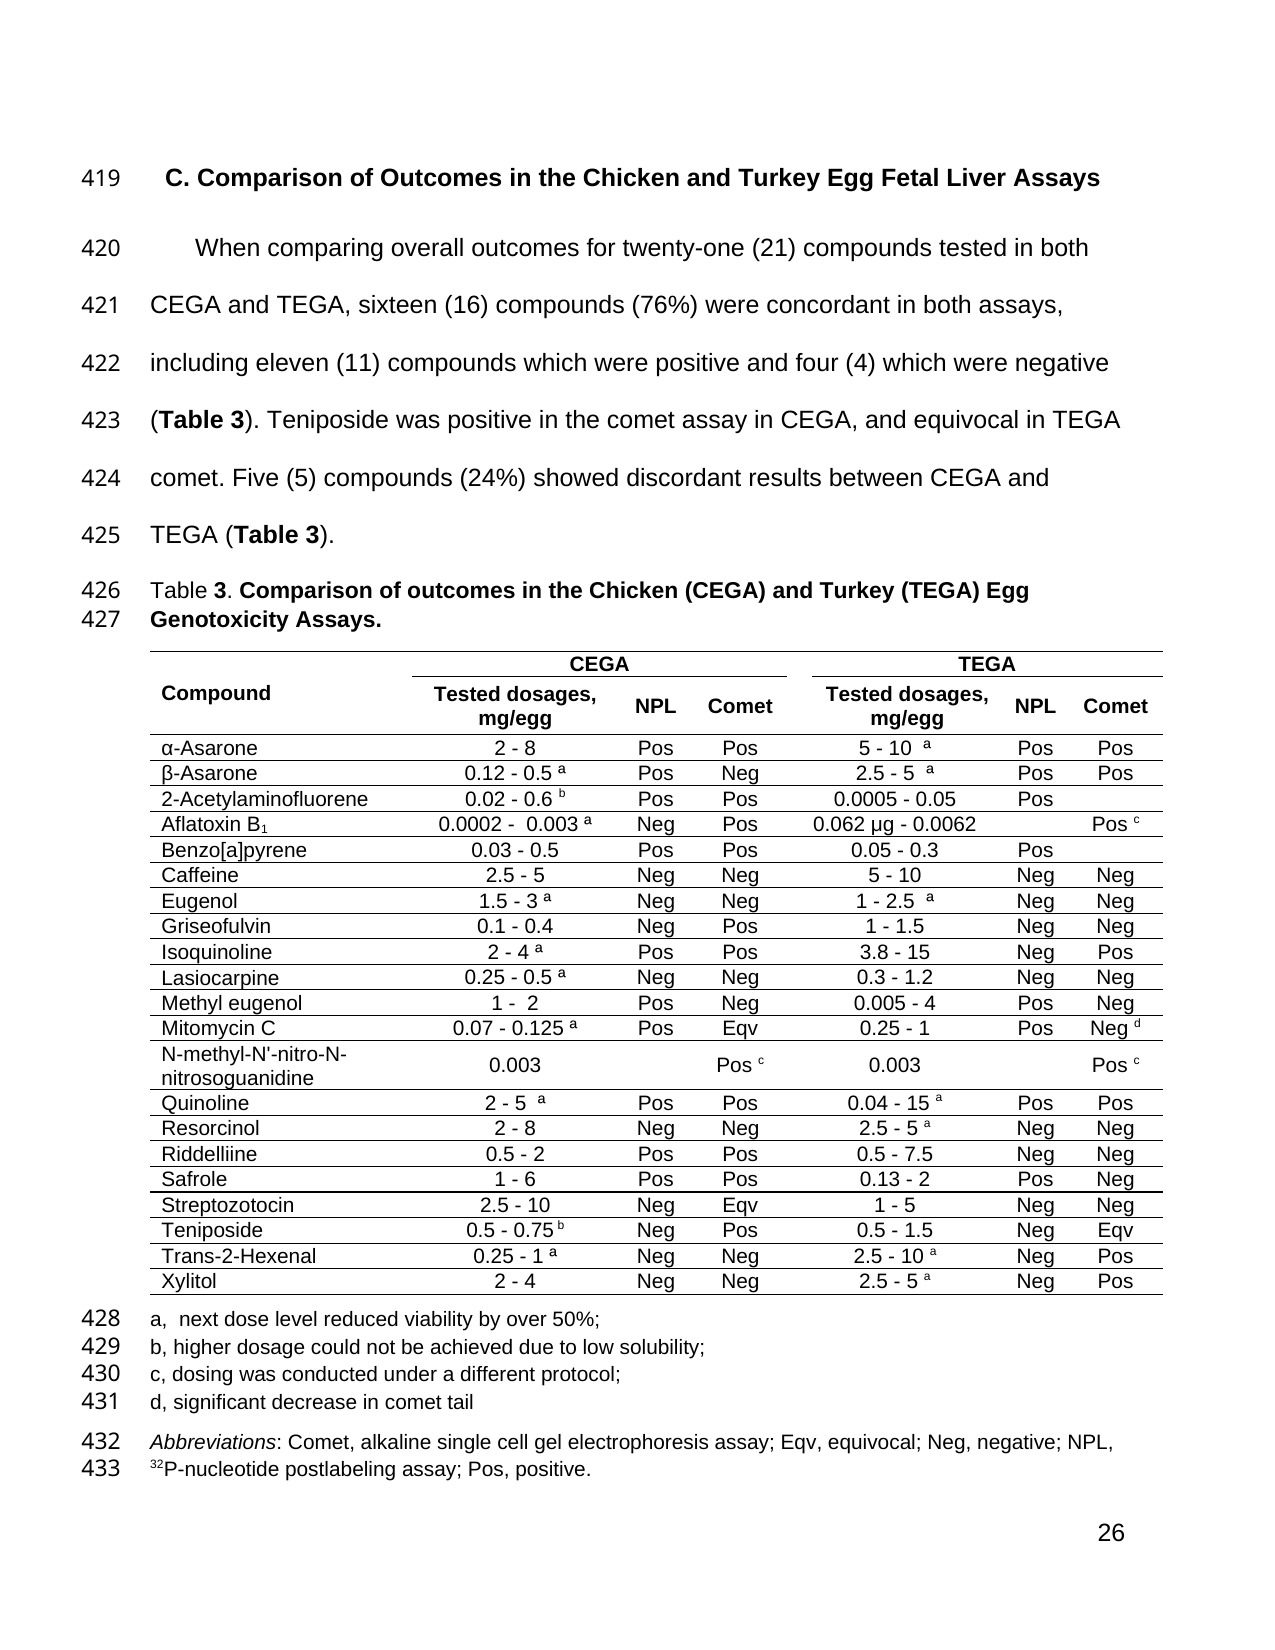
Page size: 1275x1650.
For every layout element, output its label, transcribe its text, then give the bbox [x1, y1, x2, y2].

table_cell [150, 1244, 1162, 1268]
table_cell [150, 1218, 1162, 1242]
text c, dosing was conducted under a different protocol; [150, 1362, 1125, 1386]
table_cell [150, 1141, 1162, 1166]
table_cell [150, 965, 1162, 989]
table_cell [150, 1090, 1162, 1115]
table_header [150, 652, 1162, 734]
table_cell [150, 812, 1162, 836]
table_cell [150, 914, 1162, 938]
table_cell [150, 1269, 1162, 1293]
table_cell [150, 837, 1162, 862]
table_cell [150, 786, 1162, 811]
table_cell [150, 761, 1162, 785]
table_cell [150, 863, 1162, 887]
text When comparing overall outcomes for twenty-one (21) compounds tested in both CEGA and TEGA, sixteen (16) compounds (76%) were concordant in both assays, including eleven (11) compounds which were positive and four (4) which were negative (Table 3). Teniposide was positive in the comet assay in CEGA, and equivocal in TEGA comet. Five (5) compounds (24%) showed discordant results between CEGA and TEGA (Table 3). [150, 232, 1125, 549]
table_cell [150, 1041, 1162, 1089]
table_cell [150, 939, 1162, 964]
text a, next dose level reduced viability by over 50%; [150, 1307, 1125, 1331]
text b, higher dosage could not be achieved due to low solubility; [150, 1334, 1125, 1358]
text Abbreviations: Comet, alkaline single cell gel electrophoresis assay; Eqv, equivocal; Neg, negative; NPL, 32P-nucleotide postlabeling assay; Pos, positive. [150, 1429, 1125, 1481]
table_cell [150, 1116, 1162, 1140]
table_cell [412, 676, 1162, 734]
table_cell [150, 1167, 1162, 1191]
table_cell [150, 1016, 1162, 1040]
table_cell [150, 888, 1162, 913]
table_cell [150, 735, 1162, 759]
subtitle C. Comparison of Outcomes in the Chicken and Turkey Egg Fetal Liver Assays [150, 162, 1125, 191]
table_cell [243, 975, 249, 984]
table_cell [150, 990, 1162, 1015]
text Table 3. Comparison of outcomes in the Chicken (CEGA) and Turkey (TEGA) Egg Genotoxicity Assays. [150, 577, 1125, 632]
text d, significant decrease in comet tail [150, 1389, 1125, 1413]
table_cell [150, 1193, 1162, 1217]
